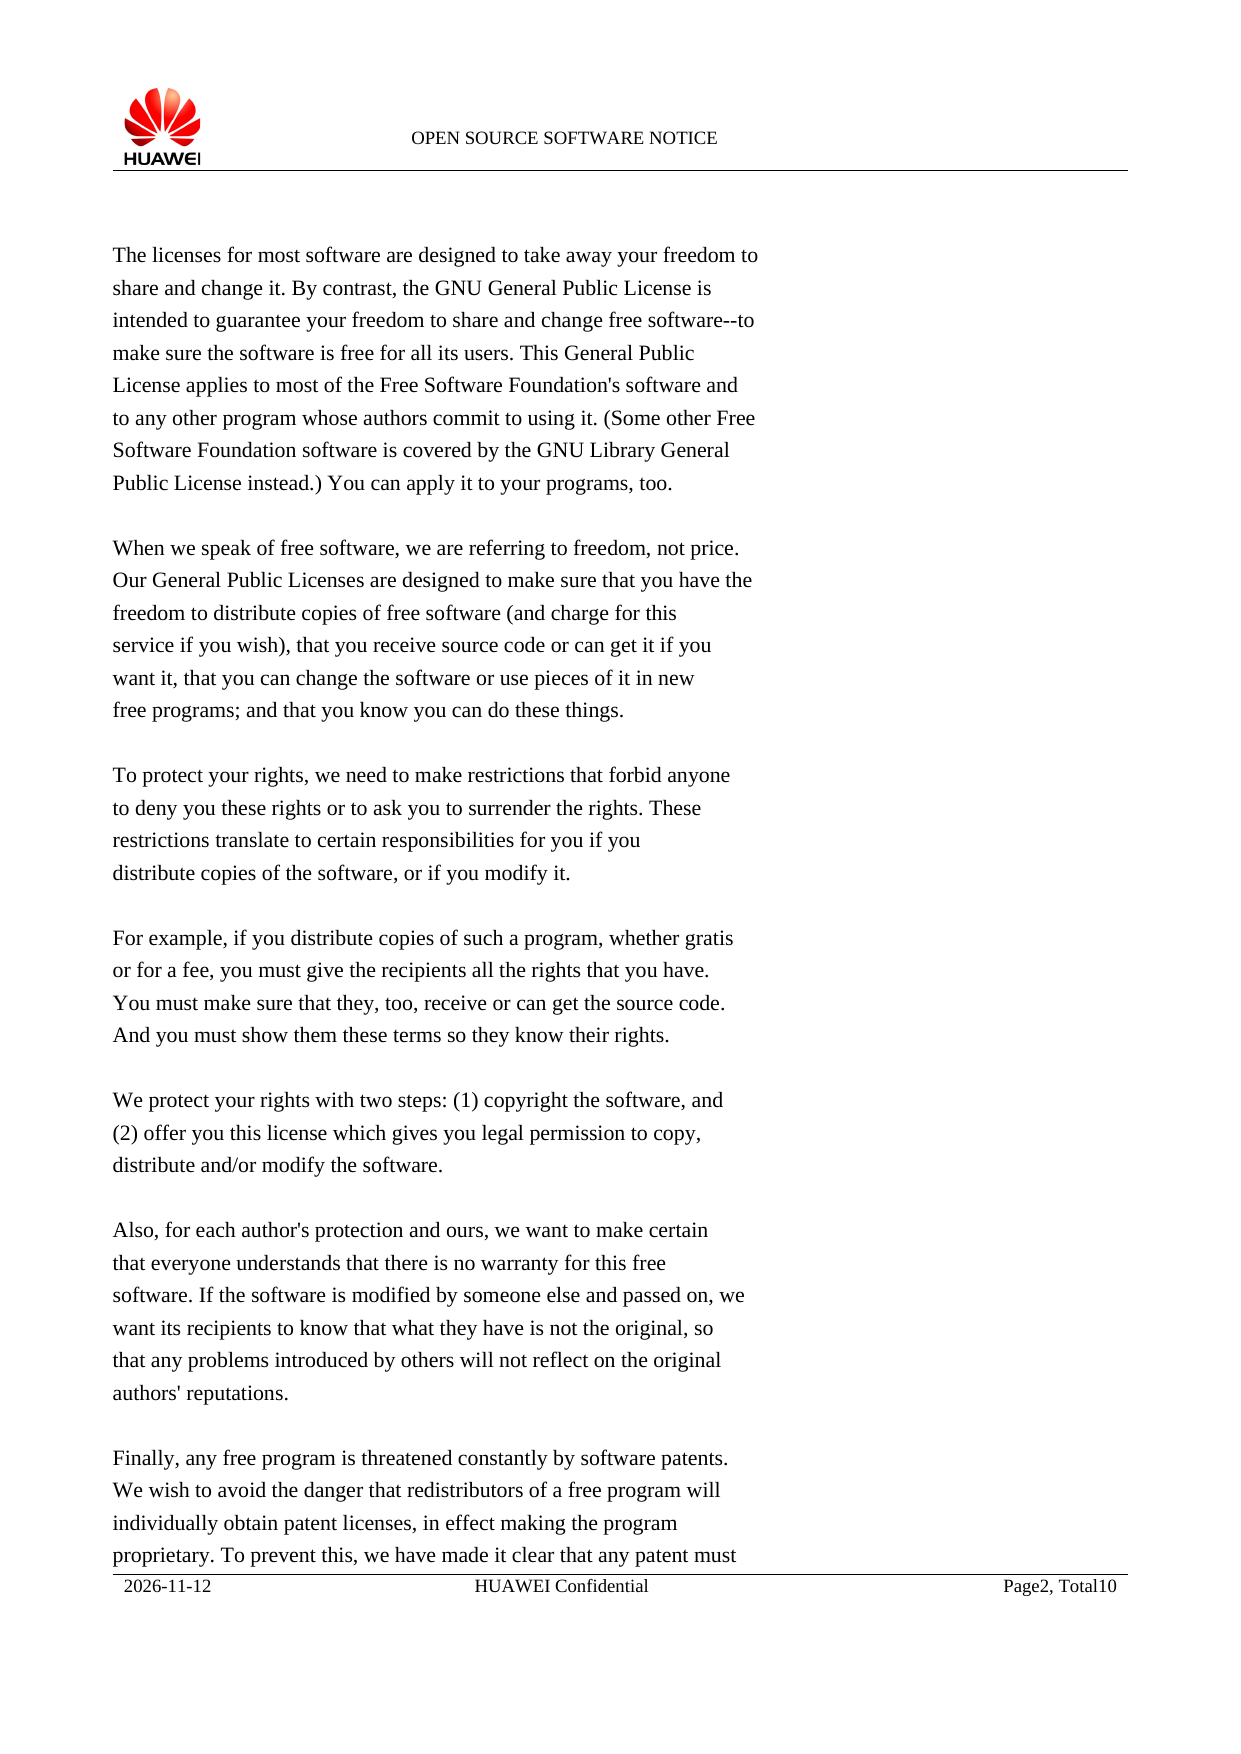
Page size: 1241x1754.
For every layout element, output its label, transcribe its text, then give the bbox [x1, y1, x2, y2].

picture [124, 88, 201, 165]
